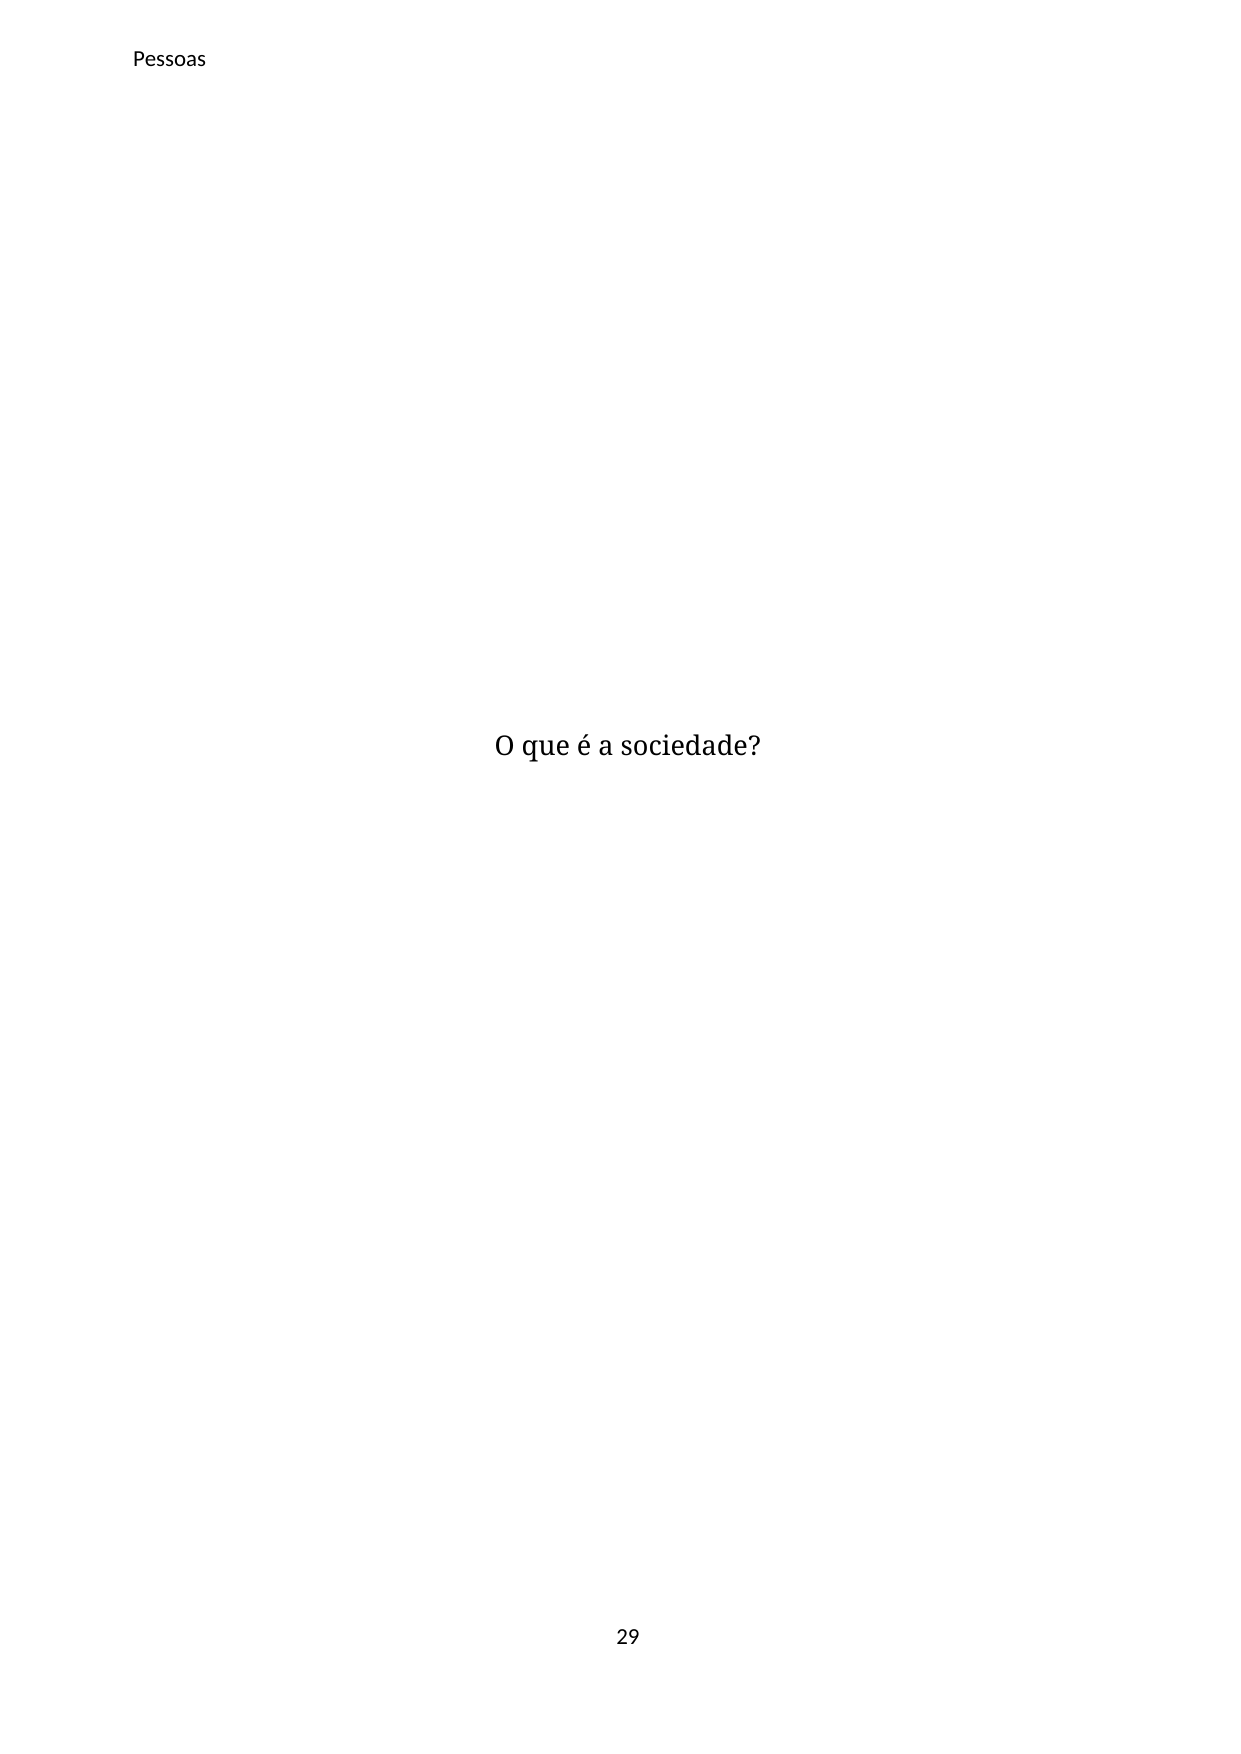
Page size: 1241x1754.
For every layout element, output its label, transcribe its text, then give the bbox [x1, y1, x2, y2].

list O que é a sociedade? [133, 727, 1122, 763]
